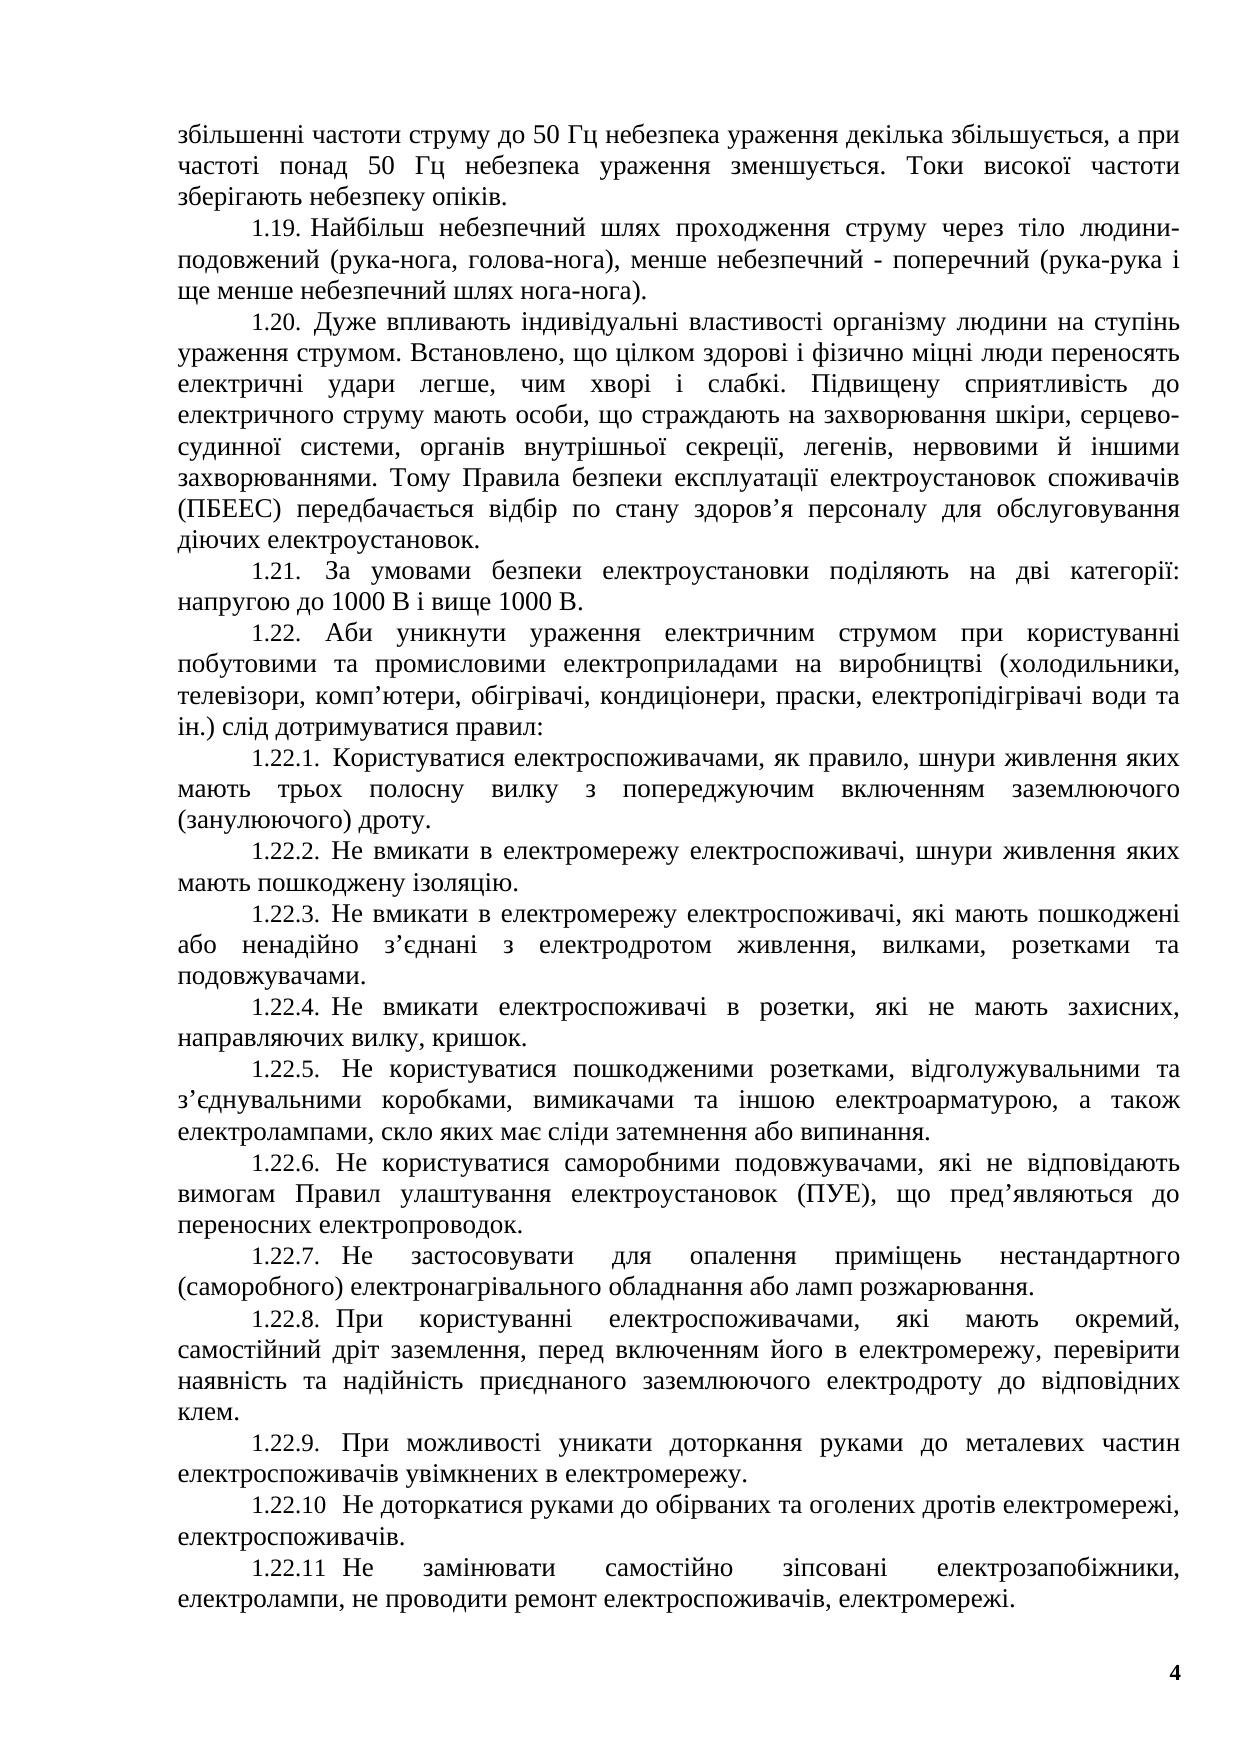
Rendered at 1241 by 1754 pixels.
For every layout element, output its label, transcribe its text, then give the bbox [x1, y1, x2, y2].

list Не вмикати в електромережу електроспоживачі, які мають пошкоджені або ненадійно з’єднані з електродротом живлення, вилками, розетками та подовжувачами. [177, 897, 1181, 990]
list Не вмикати в електромережу електроспоживачі, шнури живлення яких мають пошкоджену ізоляцію. [177, 834, 1181, 897]
list Не вмикати електроспоживачі в розетки, які не мають захисних, направляючих вилку, кришок. [177, 990, 1181, 1052]
list Не користуватися саморобними подовжувачами, які не відповідають вимогам Правил улаштування електроустановок (ПУЕ), що пред’являються до переносних електропроводок. [177, 1146, 1181, 1239]
list Найбільш небезпечний шлях проходження струму через тіло людини- подовжений (рука-нога, голова-нога), менше небезпечний - поперечний (рука-рука і ще менше небезпечний шлях нога-нога). [177, 212, 1181, 305]
list Не користуватися пошкодженими розетками, відголужувальними та з’єднувальними коробками, вимикачами та іншою електроарматурою, а також електролампами, скло яких має сліди затемнення або випинання. [177, 1052, 1181, 1146]
list Не доторкатися руками до обірваних та оголених дротів електромережі, електроспоживачів. [177, 1488, 1181, 1551]
list За умовами безпеки електроустановки поділяють на дві категорії: напругою до 1000 В і вище 1000 В. [177, 554, 1181, 616]
list Дуже впливають індивідуальні властивості організму людини на ступінь ураження струмом. Встановлено, що цілком здорові і фізично міцні люди переносять електричні удари легше, чим хворі і слабкі. Підвищену сприятливість до електричного струму мають особи, що страждають на захворювання шкіри, серцево-судинної системи, органів внутрішньої секреції, легенів, нервовими й іншими захворюваннями. Тому Правила безпеки експлуатації електроустановок споживачів (ПБЕЕС) передбачається відбір по стану здоров’я персоналу для обслуговування діючих електроустановок. [177, 305, 1181, 554]
list При користуванні електроспоживачами, які мають окремий, самостійний дріт заземлення, перед включенням його в електромережу, перевірити наявність та надійність приєднаного заземлюючого електродроту до відповідних клем. [177, 1302, 1181, 1426]
list Не замінювати самостійно зіпсовані електрозапобіжники, електролампи, не проводити ремонт електроспоживачів, електромережі. [177, 1551, 1181, 1613]
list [177, 118, 1181, 212]
list Аби уникнути ураження електричним струмом при користуванні побутовими та промисловими електроприладами на виробництві (холодильники, телевізори, комп’ютери, обігрівачі, кондиціонери, праски, електропідігрівачі води та ін.) слід дотримуватися правил: [177, 616, 1181, 741]
list Не застосовувати для опалення приміщень нестандартного (саморобного) електронагрівального обладнання або ламп розжарювання. [177, 1239, 1181, 1302]
list При можливості уникати доторкання руками до металевих частин електроспоживачів увімкнених в електромережу. [177, 1426, 1181, 1488]
list Користуватися електроспоживачами, як правило, шнури живлення яких мають трьох полосну вилку з попереджуючим включенням заземлюючого (занулюючого) дроту. [177, 741, 1181, 834]
